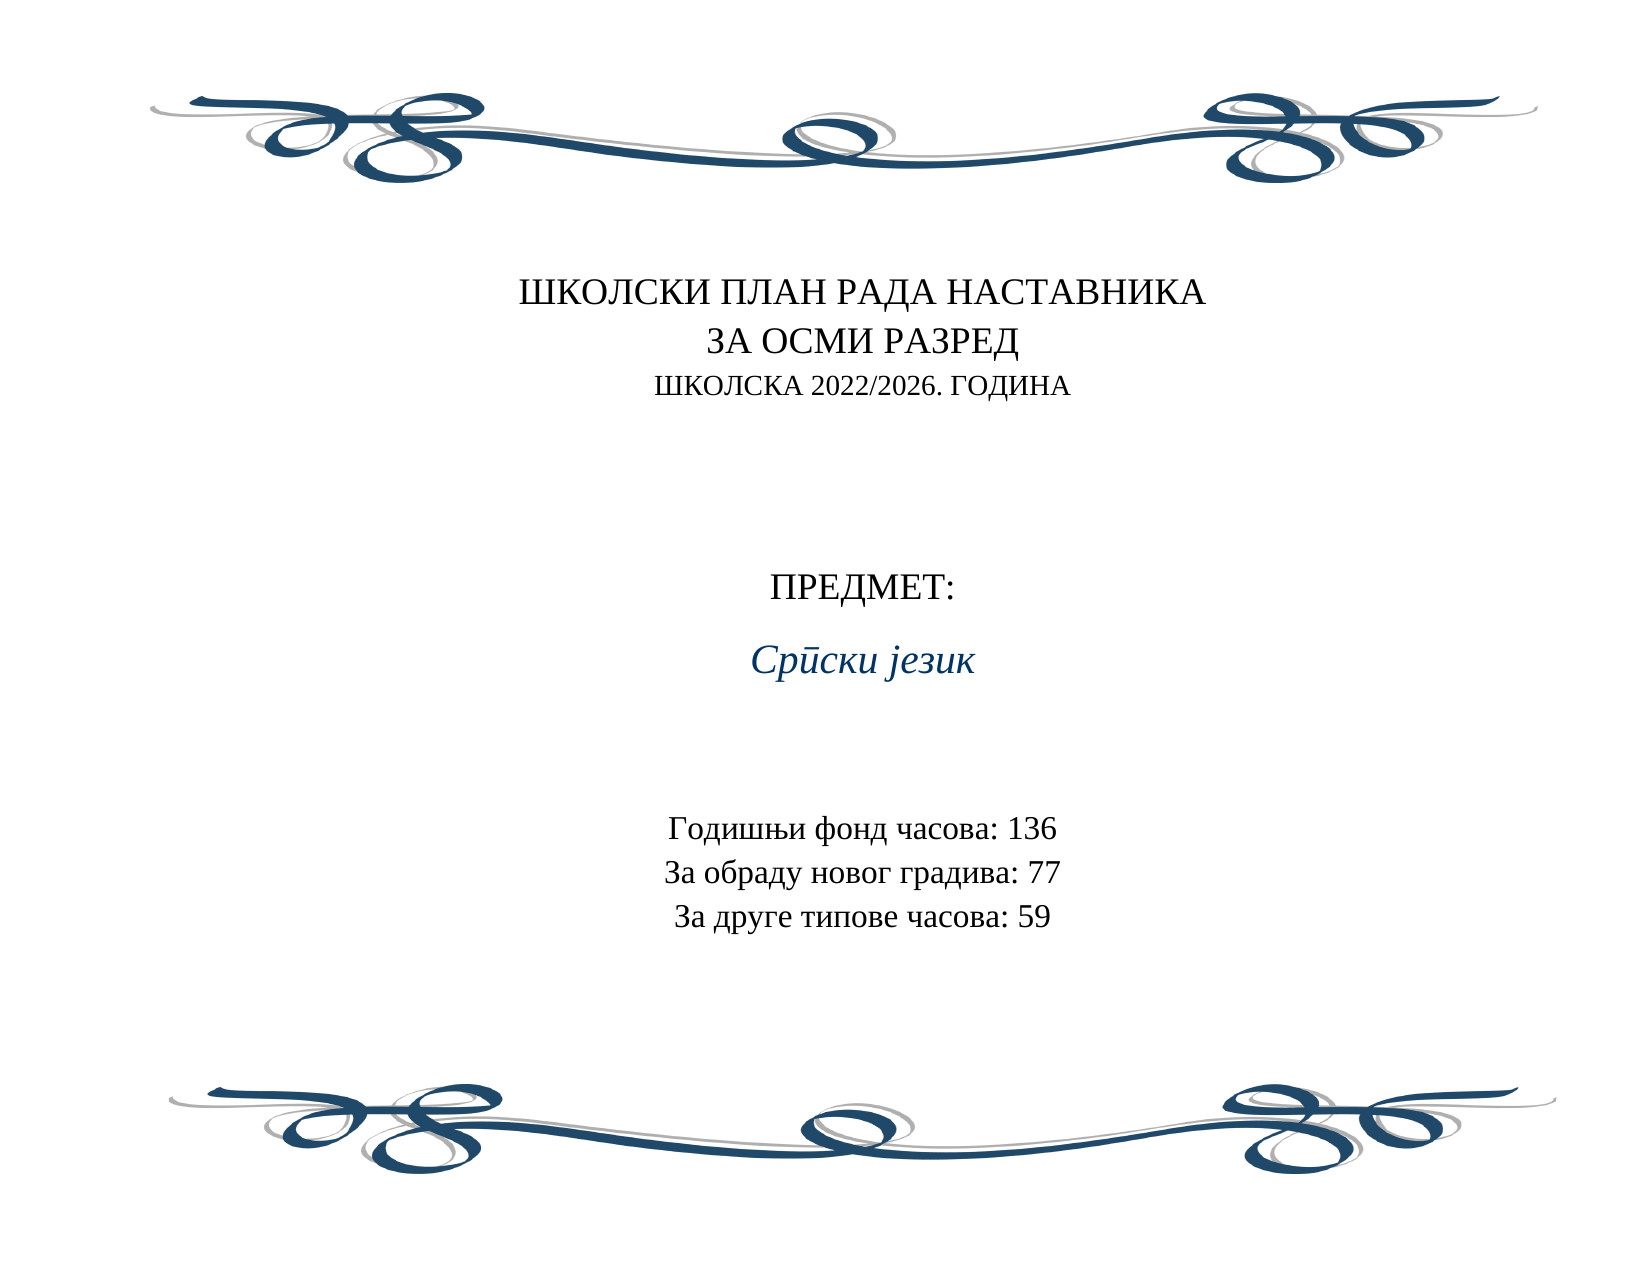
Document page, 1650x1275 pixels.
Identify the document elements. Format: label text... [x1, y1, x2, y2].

picture [168, 1084, 1557, 1174]
text Српски језик [150, 634, 1575, 682]
text ЗА ОСМИ РАЗРЕД [150, 319, 1575, 362]
text ШКОЛСКИ ПЛАН РАДА НАСТАВНИКА [150, 269, 1575, 312]
text За обраду новог градива: 77 [150, 852, 1575, 891]
picture [150, 93, 1538, 183]
text За друге типове часова: 59 [150, 896, 1575, 935]
text ШКОЛСКА 2022/2026. ГОДИНА [150, 368, 1575, 402]
text ПРЕДМЕТ: [150, 564, 1575, 607]
text Годишњи фонд часова: 136 [150, 808, 1575, 847]
